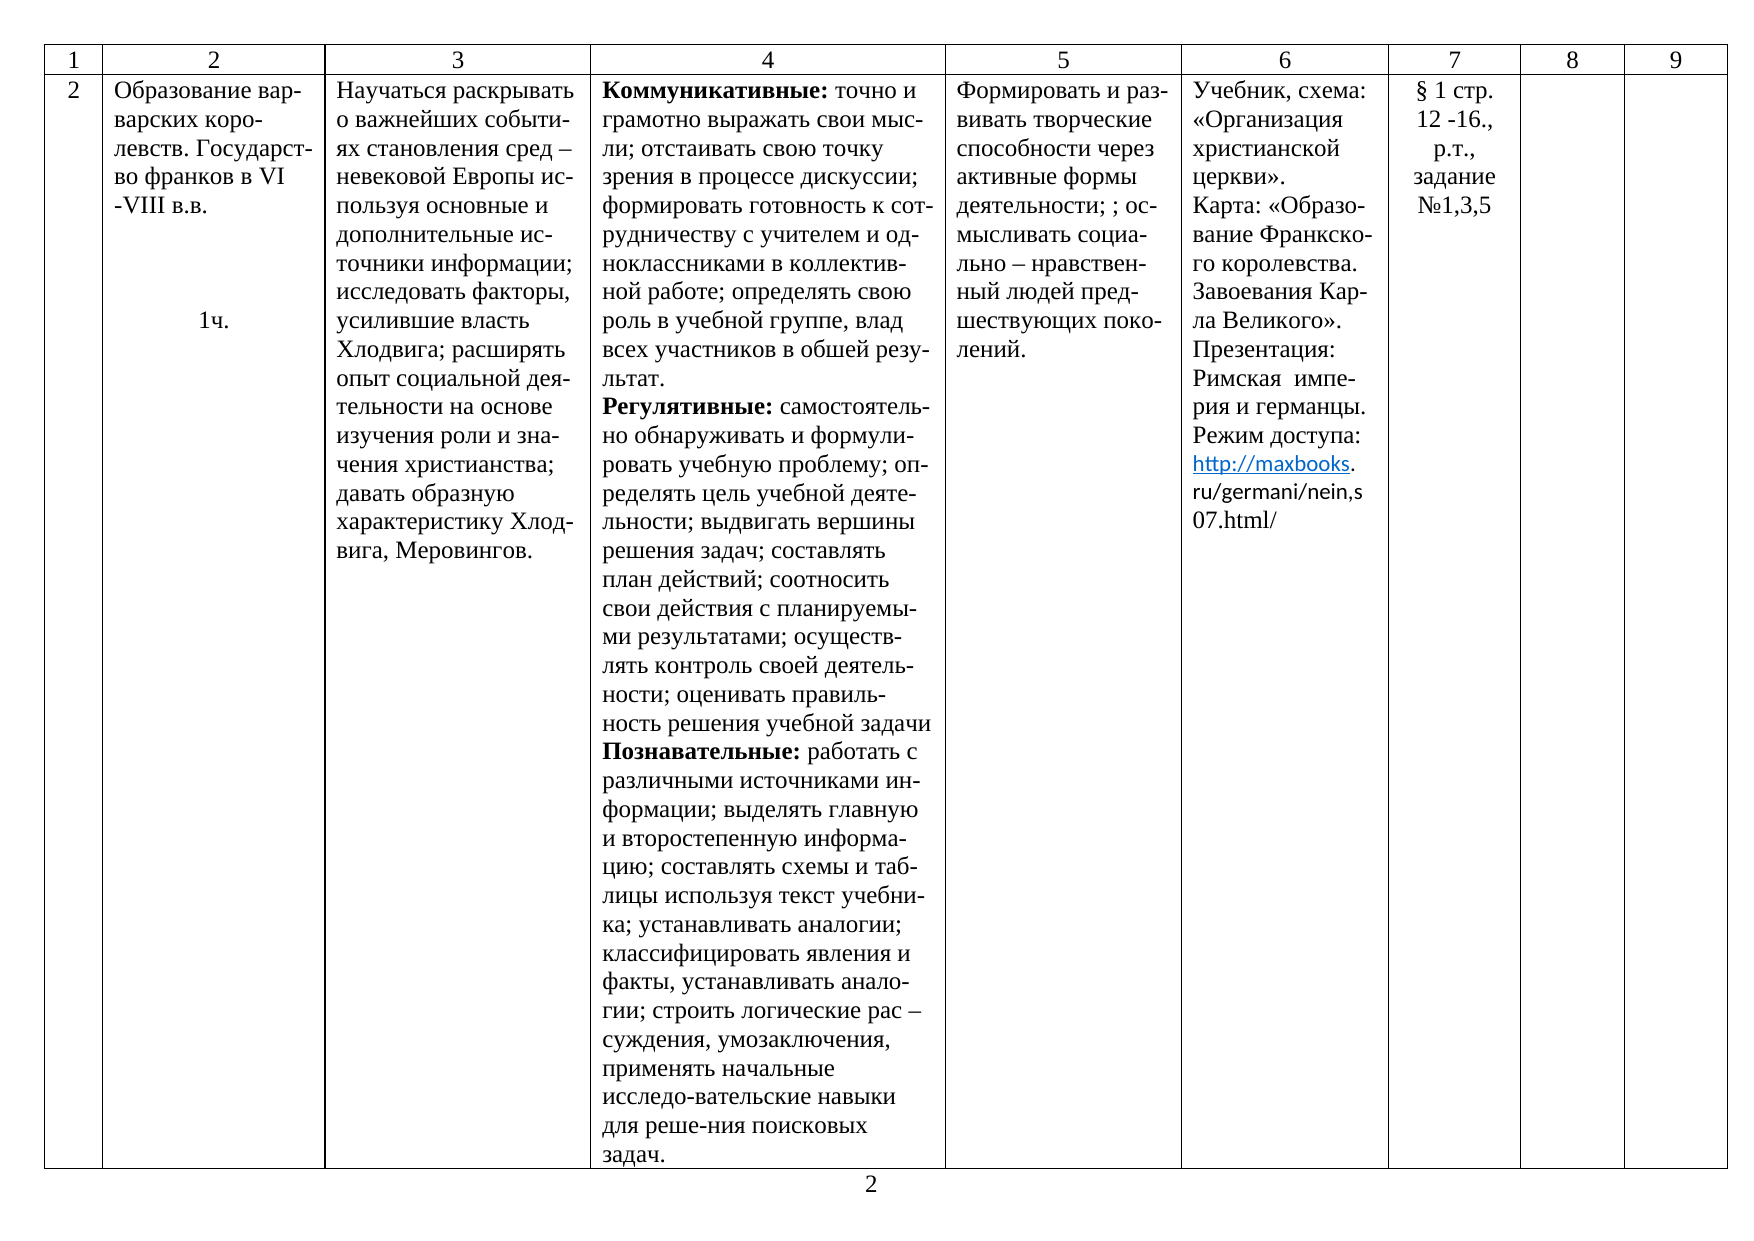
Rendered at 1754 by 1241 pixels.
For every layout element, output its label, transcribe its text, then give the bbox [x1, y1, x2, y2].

table_cell [1521, 75, 1624, 1168]
table_cell Образование вар-варских коро-левств. Государст- во франков в VI -VIII в.в. 1ч. [103, 75, 324, 1168]
table_cell Научаться раскрывать о важнейших событи-ях становления сред –невековой Европы ис-пользуя основные и дополнительные ис-точники информации; исследовать факторы, усилившие власть Хлодвига; расширять опыт социальной дея-тельности на основе изучения роли и зна-чения христианства; давать образную характеристику Хлод-вига, Меровингов. [326, 75, 590, 1168]
text 2 [15, 1169, 1728, 1197]
table_header 4 [591, 45, 945, 74]
table_header 2 [103, 45, 324, 74]
table_header 6 [1182, 45, 1388, 74]
table_cell Учебник, схема: «Организация христианской церкви». Карта: «Образо-вание Франкско-го королевства. Завоевания Кар-ла Великого». Презентация: Римская импе-рия и германцы. Режим доступа: http://maxbooks. ru/germani/nein,s 07.html/ [1182, 75, 1388, 1168]
table_cell Формировать и раз-вивать творческие способности через активные формы деятельности; ; ос-мысливать социа-льно – нравствен-ный людей пред-шествующих поко-лений. [946, 75, 1181, 1168]
table_header 8 [1521, 45, 1624, 74]
table_cell [1625, 75, 1727, 1168]
table_header 3 [326, 45, 590, 74]
table_header 9 [1625, 45, 1727, 74]
table_header 7 [1389, 45, 1520, 74]
table_header 5 [946, 45, 1181, 74]
table_cell § 1 стр. 12 -16., р.т., задание №1,3,5 [1389, 75, 1520, 1168]
table_cell Коммуникативные: точно и грамотно выражать свои мыс-ли; отстаивать свою точку зрения в процессе дискуссии; формировать готовность к сот-рудничеству с учителем и од-ноклассниками в коллектив-ной работе; определять свою роль в учебной группе, влад всех участников в обшей резу-льтат. Регулятивные: самостоятель-но обнаруживать и формули-ровать учебную проблему; оп-ределять цель учебной деяте-льности; выдвигать вершины решения задач; составлять план действий; соотносить свои действия с планируемы-ми результатами; осуществ-лять контроль своей деятель-ности; оценивать правиль-ность решения учебной задачи Познавательные: работать с различными источниками ин-формации; выделять главную и второстепенную информа-цию; составлять схемы и таб-лицы используя текст учебни-ка; устанавливать аналогии; классифицировать явления и факты, устанавливать анало-гии; строить логические рас –суждения, умозаключения, применять начальные исследо-вательские навыки для реше-ния поисковых задач. [591, 75, 945, 1168]
table_cell 2 [45, 75, 102, 1168]
table_header 1 [45, 45, 102, 74]
